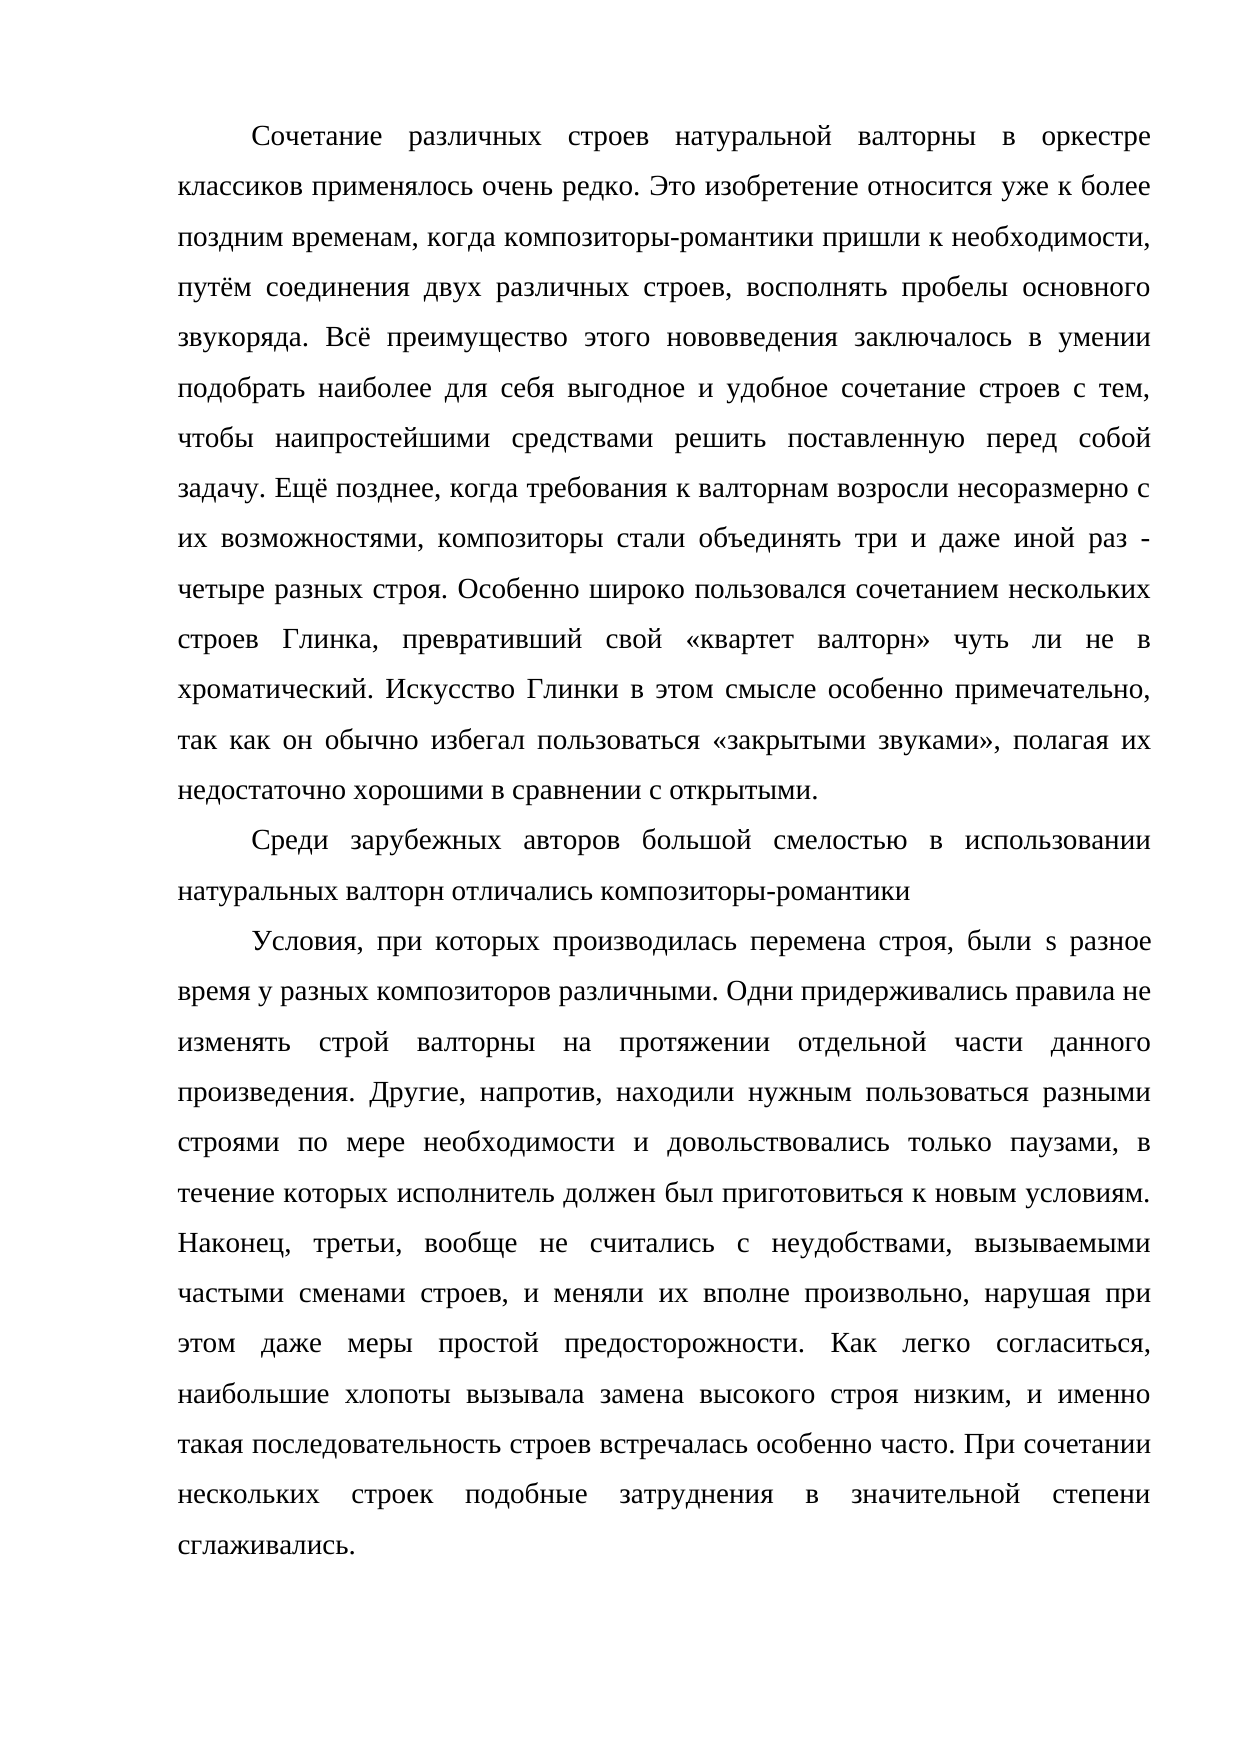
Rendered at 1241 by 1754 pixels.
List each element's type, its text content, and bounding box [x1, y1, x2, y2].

text Условия, при которых производилась перемена строя, были s разное время у разных композиторов различными. Одни придерживались правила не изменять строй валторны на протяжении отдельной части данного произведения. Другие, напротив, находили нужным пользоваться разными строями по мере необходимости и довольствовались только паузами, в течение которых исполнитель должен был приготовиться к новым условиям. Наконец, третьи, вообще не считались с неудобствами, вызываемыми частыми сменами строев, и меняли их вполне произвольно, нарушая при этом даже меры простой предосторожности. Как легко согласиться, наибольшие хлопоты вызывала замена высокого строя низким, и именно такая последовательность строев встречалась особенно часто. При сочетании нескольких строек подобные затруднения в значительной степени сглаживались. [177, 923, 1152, 1560]
text Сочетание различных строев натуральной валторны в оркестре классиков применялось очень редко. Это изобретение относится уже к более поздним временам, когда композиторы-романтики пришли к необходимости, путём соединения двух различных строев, восполнять пробелы основного звукоряда. Всё преимущество этого нововведения заключалось в умении подобрать наиболее для себя выгодное и удобное сочетание строев с тем, чтобы наипростейшими средствами решить поставленную перед собой задачу. Ещё позднее, когда требования к валторнам возросли несоразмерно с их возможностями, композиторы стали объединять три и даже иной раз - четыре разных строя. Особенно широко пользовался сочетанием нескольких строев Глинка, превративший свой «квартет валторн» чуть ли не в хроматический. Искусство Глинки в этом смысле особенно примечательно, так как он обычно избегал пользоваться «закрытыми звуками», полагая их недостаточно хорошими в сравнении с открытыми. [177, 118, 1152, 806]
text Среди зарубежных авторов большой смелостью в использовании натуральных валторн отличались композиторы-романтики [177, 822, 1152, 906]
